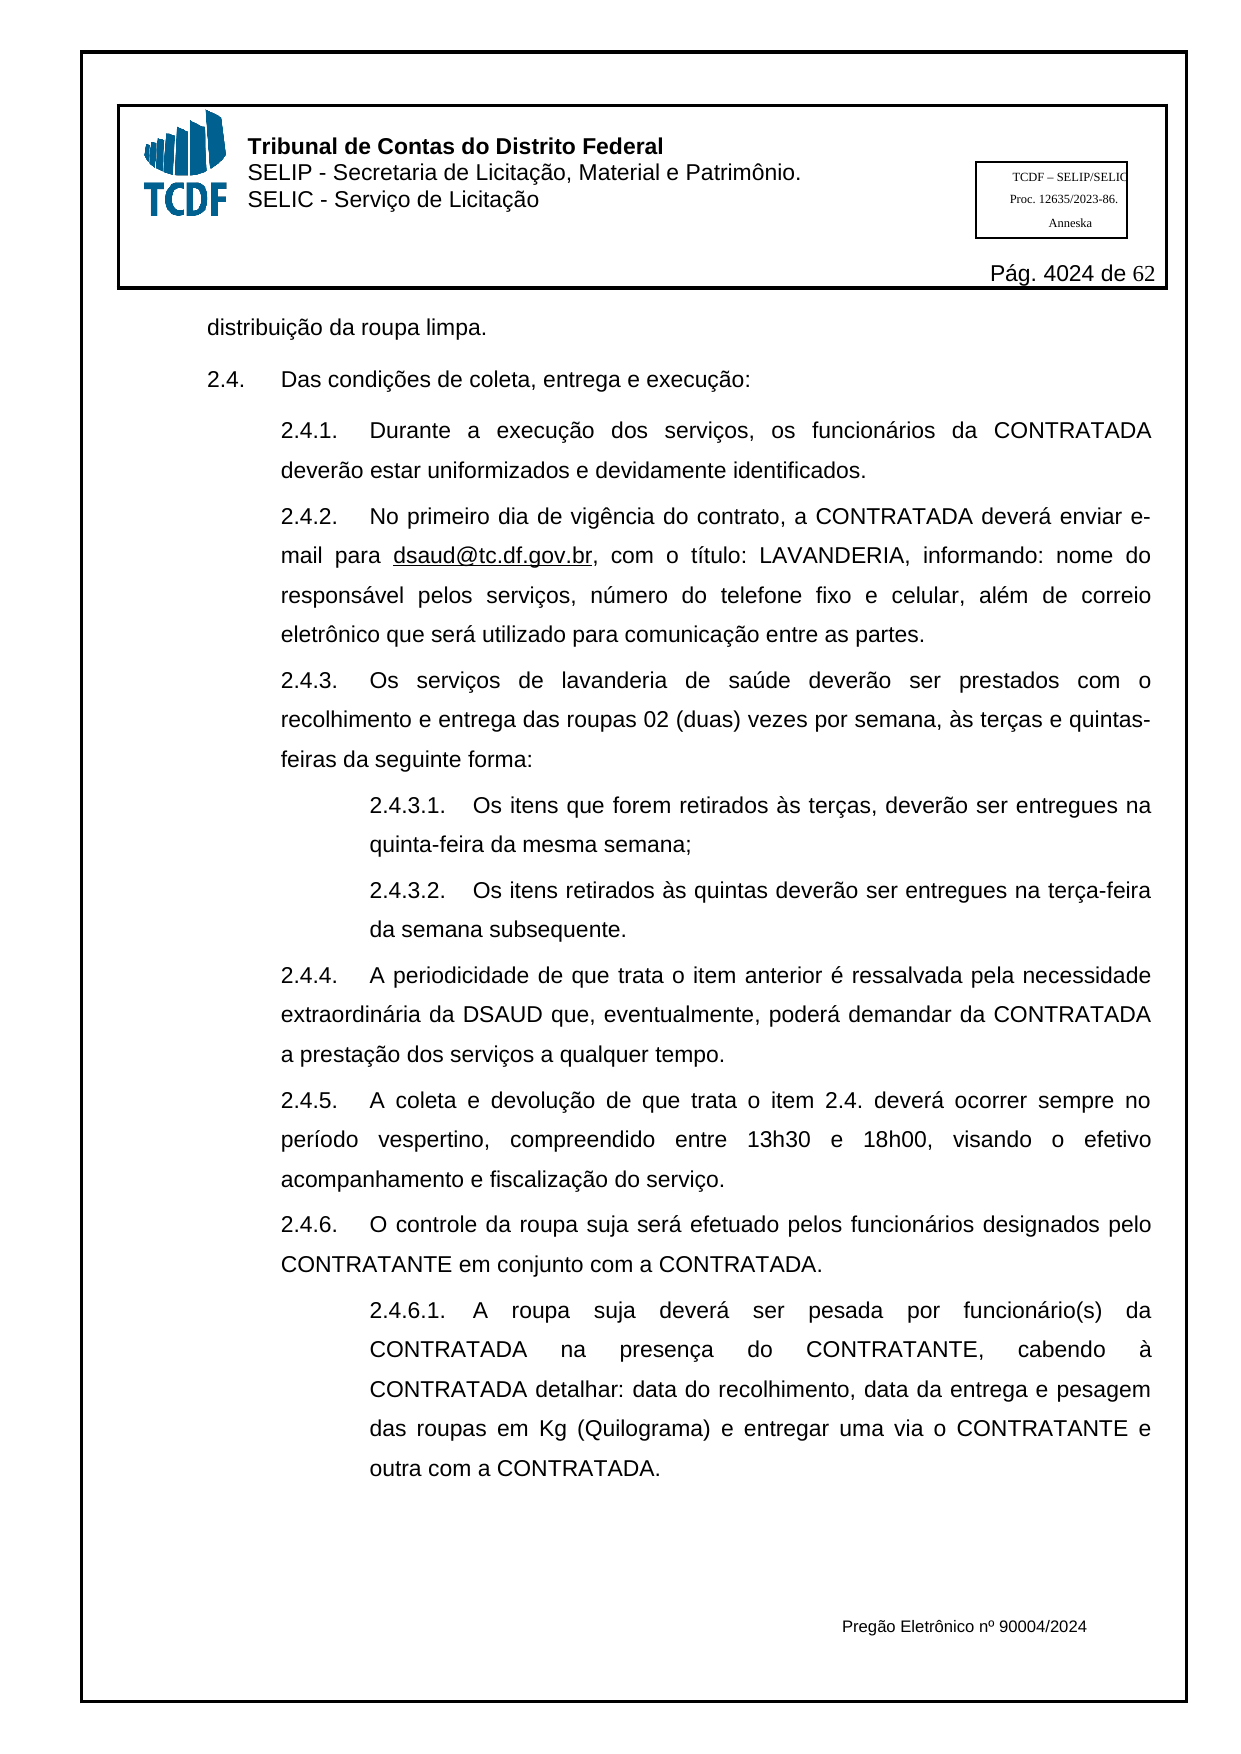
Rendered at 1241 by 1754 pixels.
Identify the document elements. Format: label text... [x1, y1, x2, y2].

text 2.4.2. No primeiro dia de vigência do contrato, a CONTRATADA deverá enviar e-mail para dsaud@tc.df.gov.br, com o título: LAVANDERIA, informando: nome do responsável pelos serviços, número do telefone fixo e celular, além de correio eletrônico que será utilizado para comunicação entre as partes. [281, 503, 1152, 647]
text 2.4.3.1. Os itens que forem retirados às terças, deverão ser entregues na quinta-feira da mesma semana; [369, 792, 1152, 857]
text 2.4.3. Os serviços de lavanderia de saúde deverão ser prestados com o recolhimento e entrega das roupas 02 (duas) vezes por semana, às terças e quintas-feiras da seguinte forma: [281, 667, 1152, 772]
text 2.4.5. A coleta e devolução de que trata o item 2.4. deverá ocorrer sempre no período vespertino, compreendido entre 13h30 e 18h00, visando o efetivo acompanhamento e fiscalização do serviço. [281, 1087, 1152, 1192]
text 2.4.1. Durante a execução dos serviços, os funcionários da CONTRATADA deverão estar uniformizados e devidamente identificados. [281, 417, 1152, 483]
text 2.4.6. O controle da roupa suja será efetuado pelos funcionários designados pelo CONTRATANTE em conjunto com a CONTRATADA. [281, 1211, 1152, 1277]
text 2.4.4. A periodicidade de que trata o item anterior é ressalvada pela necessidade extraordinária da DSAUD que, eventualmente, poderá demandar da CONTRATADA a prestação dos serviços a qualquer tempo. [281, 962, 1152, 1067]
text 2.4.3.2. Os itens retirados às quintas deverão ser entregues na terça-feira da semana subsequente. [369, 877, 1152, 943]
text 2.4.6.1. A roupa suja deverá ser pesada por funcionário(s) da CONTRATADA na presença do CONTRATANTE, cabendo à CONTRATADA detalhar: data do recolhimento, data da entrega e pesagem das roupas em Kg (Quilograma) e entregar uma via o CONTRATANTE e outra com a CONTRATADA. [369, 1297, 1152, 1481]
text 2.4. Das condições de coleta, entrega e execução: [207, 366, 1152, 392]
picture [129, 107, 241, 218]
